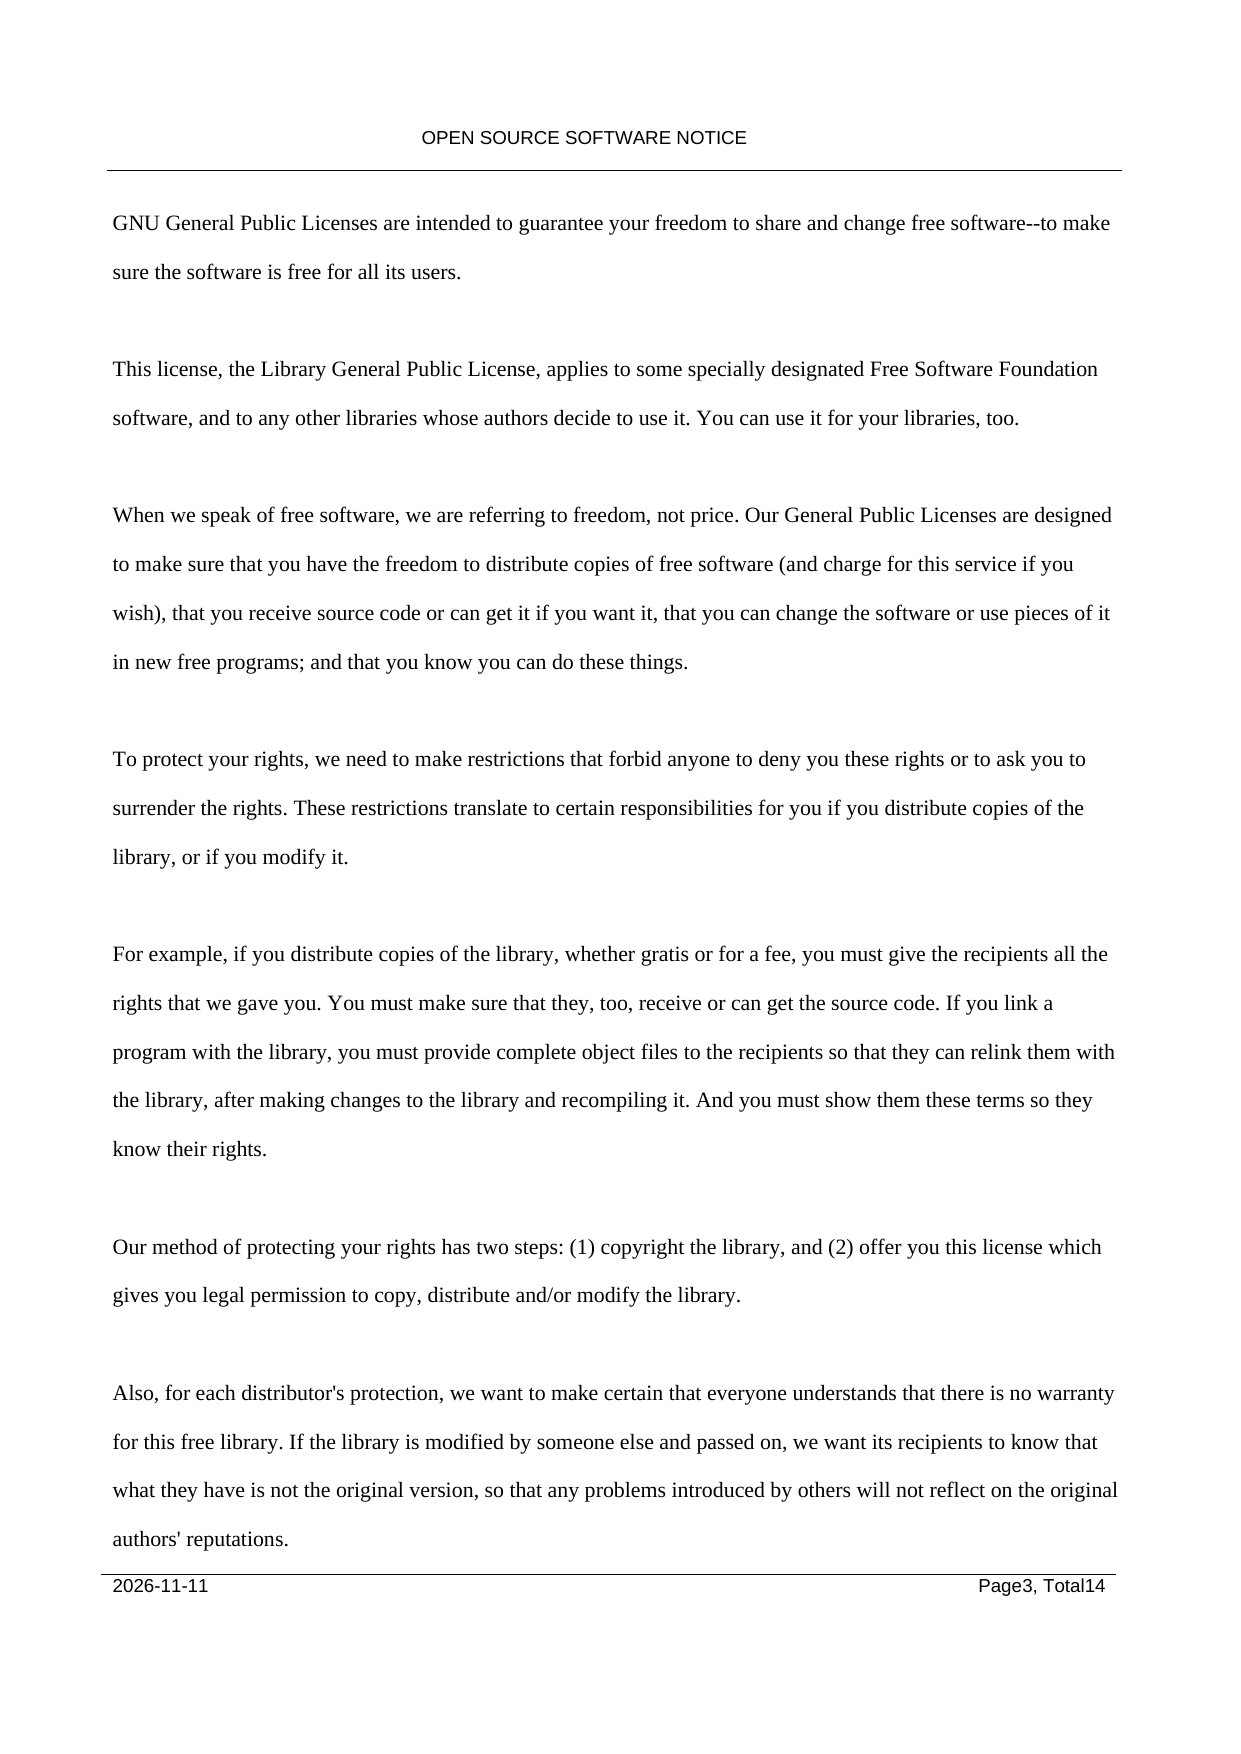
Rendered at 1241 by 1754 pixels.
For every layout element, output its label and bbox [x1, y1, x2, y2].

text [112, 206, 1128, 1555]
